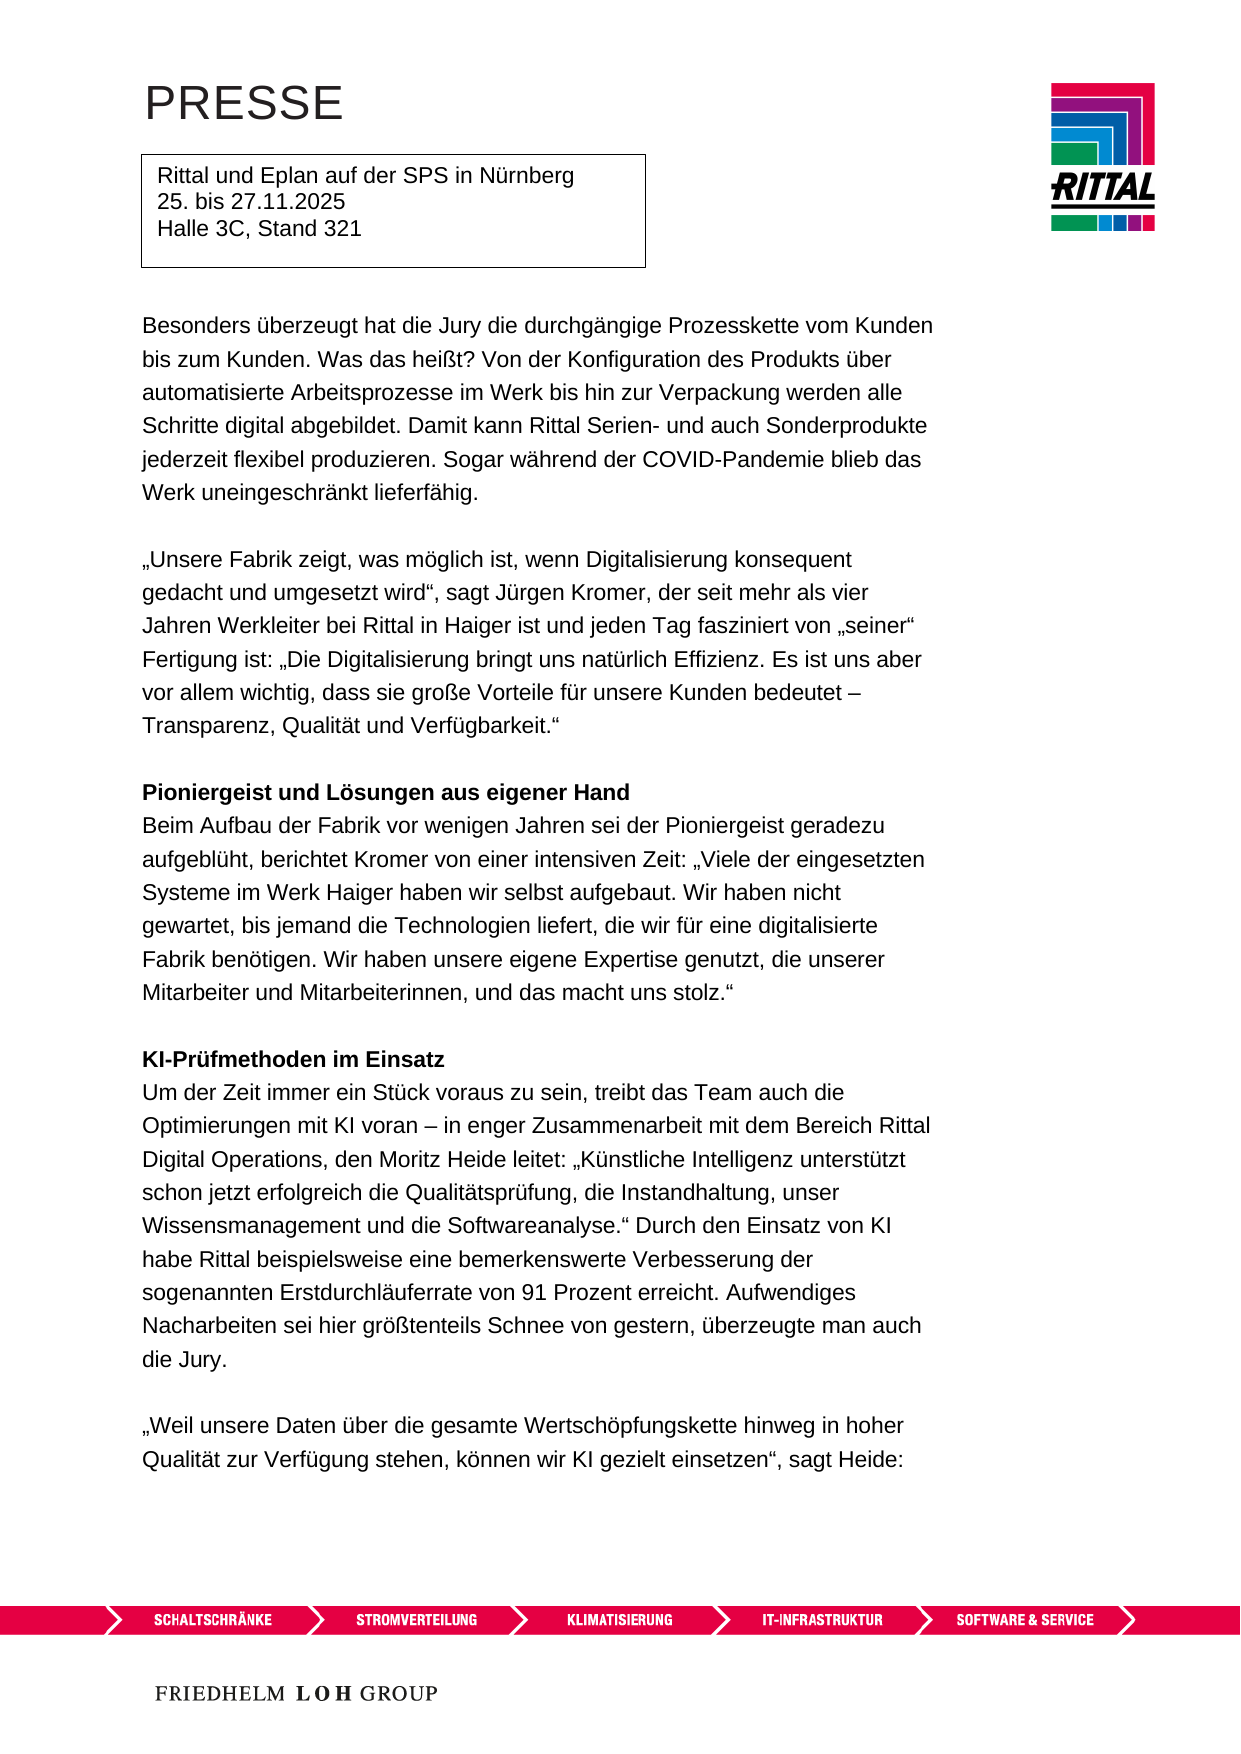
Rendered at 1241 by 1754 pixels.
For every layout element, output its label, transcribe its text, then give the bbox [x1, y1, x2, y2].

text Pioniergeist und Lösungen aus eigener Hand [142, 774, 936, 807]
text Besonders überzeugt hat die Jury die durchgängige Prozesskette vom Kunden bis zum Kunden. Was das heißt? Von der Konfiguration des Produkts über automatisierte Arbeitsprozesse im Werk bis hin zur Verpackung werden alle Schritte digital abgebildet. Damit kann Rittal Serien- und auch Sonderprodukte jederzeit flexibel produzieren. Sogar während der COVID-Pandemie blieb das Werk uneingeschränkt lieferfähig. [142, 307, 936, 507]
text KI-Prüfmethoden im Einsatz [142, 1040, 936, 1074]
picture [0, 1606, 1238, 1700]
text „Unsere Fabrik zeigt, was möglich ist, wenn Digitalisierung konsequent gedacht und umgesetzt wird“, sagt Jürgen Kromer, der seit mehr als vier Jahren Werkleiter bei Rittal in Haiger ist und jeden Tag fasziniert von „seiner“ Fertigung ist: „Die Digitalisierung bringt uns natürlich Effizienz. Es ist uns aber vor allem wichtig, dass sie große Vorteile für unsere Kunden bedeutet – Transparenz, Qualität und Verfügbarkeit.“ [142, 540, 936, 740]
text Beim Aufbau der Fabrik vor wenigen Jahren sei der Pioniergeist geradezu aufgeblüht, berichtet Kromer von einer intensiven Zeit: „Viele der eingesetzten Systeme im Werk Haiger haben wir selbst aufgebaut. Wir haben nicht gewartet, bis jemand die Technologien liefert, die wir für eine digitalisierte Fabrik benötigen. Wir haben unsere eigene Expertise genutzt, die unserer Mitarbeiter und Mitarbeiterinnen, und das macht uns stolz.“ [142, 807, 936, 1007]
text Um der Zeit immer ein Stück voraus zu sein, treibt das Team auch die Optimierungen mit KI voran – in enger Zusammenarbeit mit dem Bereich Rittal Digital Operations, den Moritz Heide leitet: „Künstliche Intelligenz unterstützt schon jetzt erfolgreich die Qualitätsprüfung, die Instandhaltung, unser Wissensmanagement und die Softwareanalyse.“ Durch den Einsatz von KI habe Rittal beispielsweise eine bemerkenswerte Verbesserung der sogenannten Erstdurchläuferrate von 91 Prozent erreicht. Aufwendiges Nacharbeiten sei hier größtenteils Schnee von gestern, überzeugte man auch die Jury. [142, 1074, 936, 1374]
picture [1051, 83, 1155, 231]
